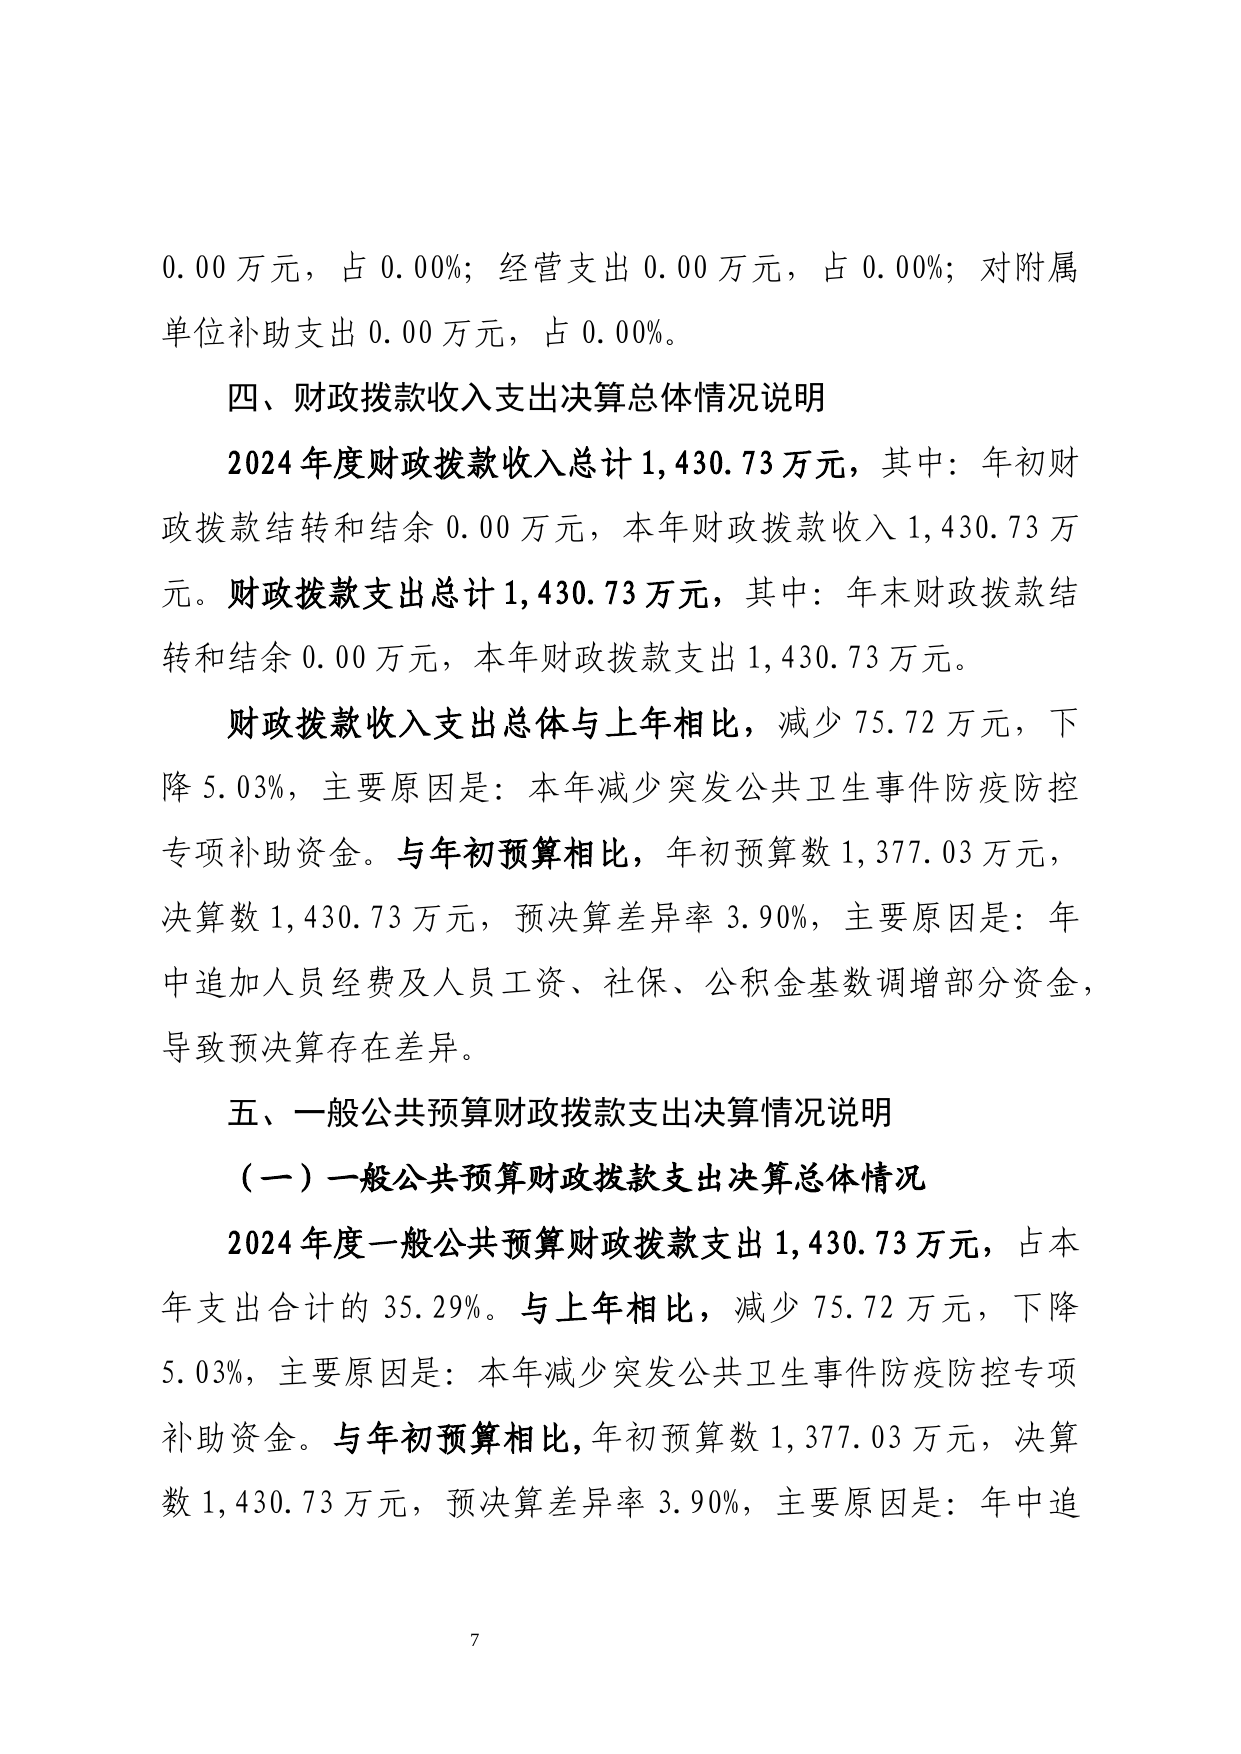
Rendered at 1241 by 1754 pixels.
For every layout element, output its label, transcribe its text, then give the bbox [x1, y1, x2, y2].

text 四、财政拨款收入支出决算总体情况说明 [159, 363, 1081, 428]
text （一）一般公共预算财政拨款支出决算总体情况 [159, 1143, 1081, 1208]
text 2024年度财政拨款收入总计1,430.73万元，其中：年初财政拨款结转和结余0.00万元，本年财政拨款收入1,430.73万元。财政拨款支出总计1,430.73万元，其中：年末财政拨款结转和结余0.00万元，本年财政拨款支出1,430.73万元。 [159, 428, 1081, 688]
text 五、一般公共预算财政拨款支出决算情况说明 [159, 1078, 1081, 1143]
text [159, 1208, 1081, 1533]
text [159, 233, 1081, 363]
text 财政拨款收入支出总体与上年相比，减少75.72万元，下降5.03%，主要原因是：本年减少突发公共卫生事件防疫防控专项补助资金。与年初预算相比，年初预算数1,377.03万元，决算数1,430.73万元，预决算差异率3.90%，主要原因是：年中追加人员经费及人员工资、社保、公积金基数调增部分资金，导致预决算存在差异。 [159, 688, 1081, 1078]
